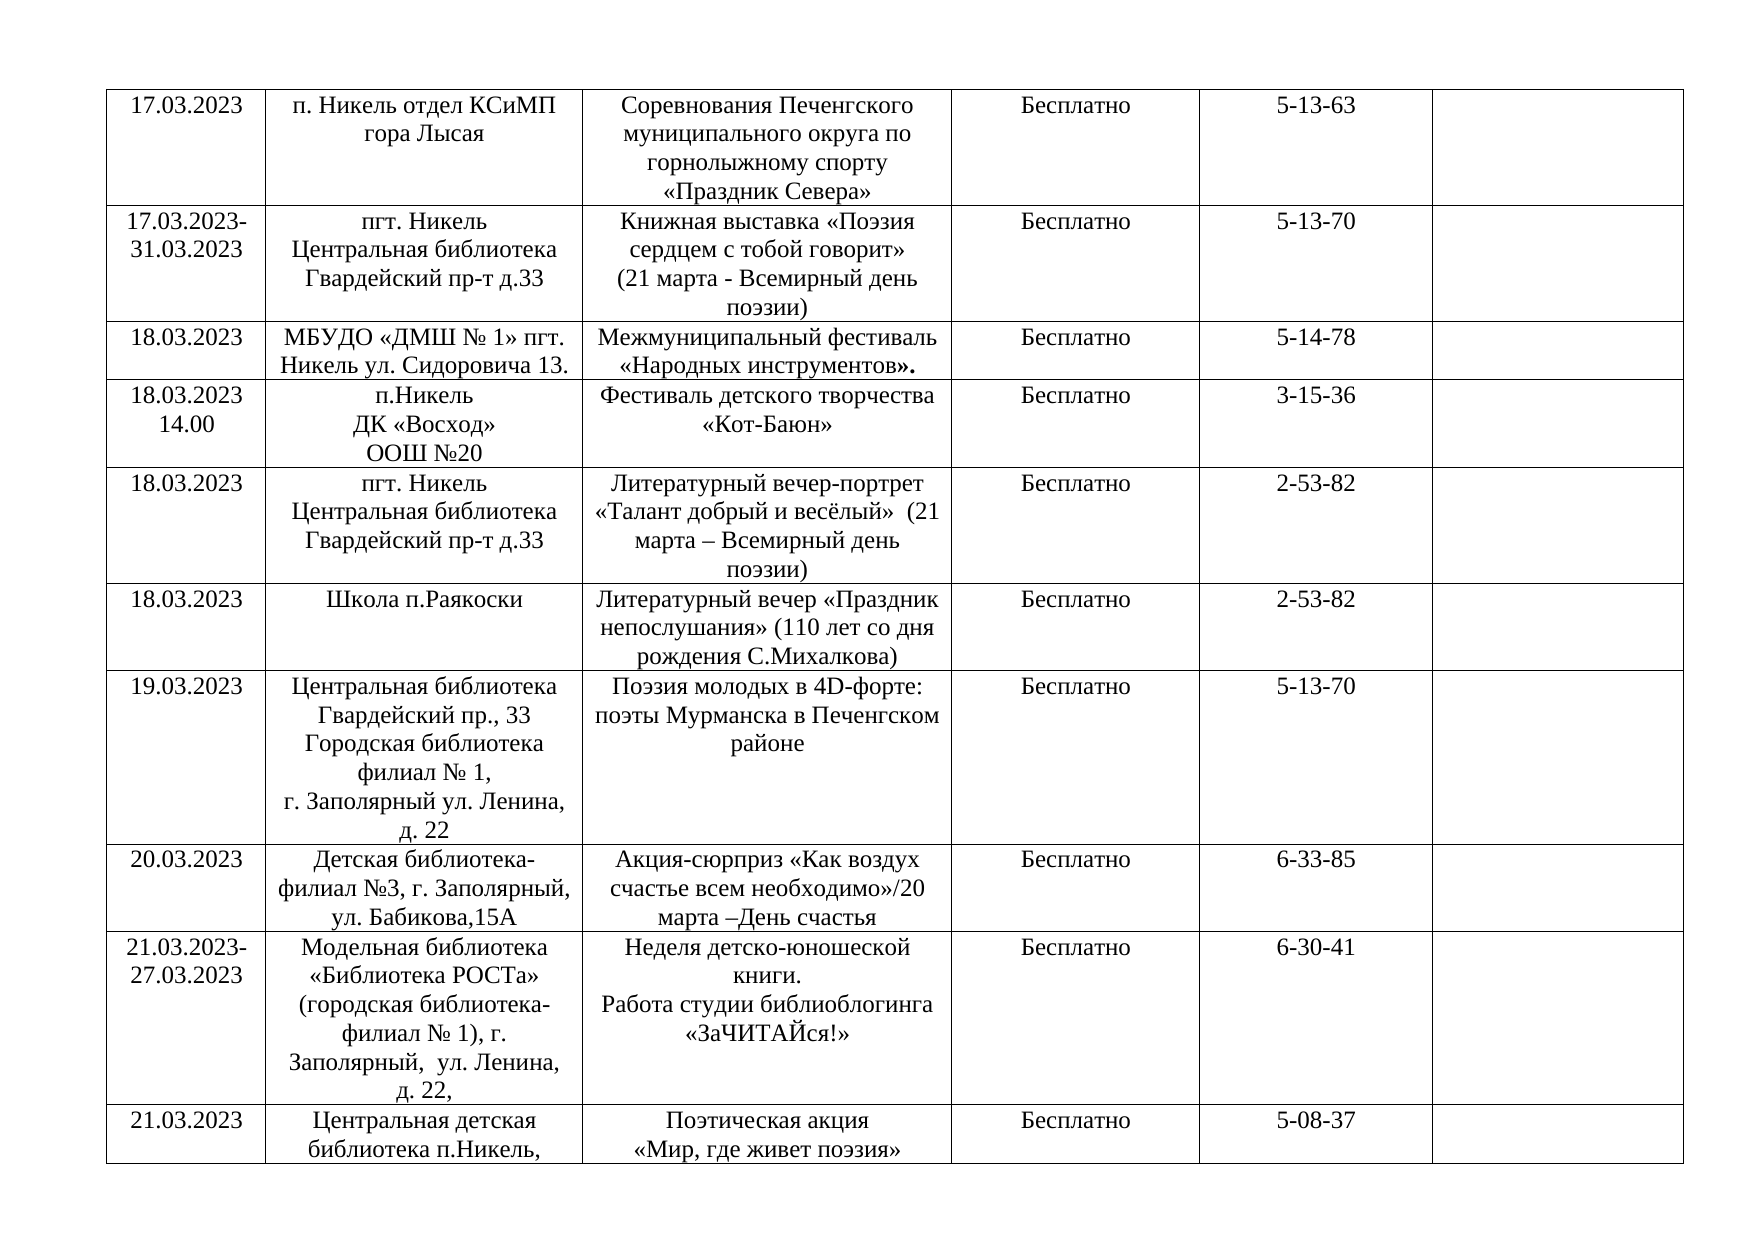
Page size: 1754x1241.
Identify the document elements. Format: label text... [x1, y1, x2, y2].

table_cell пгт. Никель Центральная библиотека Гвардейский пр-т д.33 [266, 468, 582, 583]
table_cell Поэзия молодых в 4D-форте: поэты Мурманска в Печенгском районе [583, 671, 951, 843]
table_cell 2-53-82 [1200, 584, 1432, 670]
table_cell 21.03.2023-27.03.2023 [107, 932, 265, 1104]
table_cell 20.03.2023 [107, 845, 265, 931]
table_cell [1433, 671, 1683, 843]
table_cell Бесплатно [952, 671, 1199, 843]
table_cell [266, 1105, 582, 1163]
table_cell 18.03.2023 [107, 468, 265, 583]
table_cell 3-15-36 [1200, 380, 1432, 467]
table_cell 17.03.2023-31.03.2023 [107, 206, 265, 321]
table_cell Литературный вечер-портрет «Талант добрый и весёлый» (21 марта – Всемирный день поэзии) [583, 468, 951, 583]
table_cell Модельная библиотека «Библиотека РОСТа» (городская библиотека-филиал № 1), г. Заполярный, ул. Ленина, д. 22, [266, 932, 582, 1104]
table_cell 17.03.2023 [107, 90, 265, 205]
table_cell [1433, 380, 1683, 467]
table_cell 18.03.2023 [107, 584, 265, 670]
table_cell Бесплатно [952, 1105, 1199, 1163]
table_cell 21.03.2023 [107, 1105, 265, 1163]
table_cell [1433, 845, 1683, 931]
table_cell 6-30-41 [1200, 932, 1432, 1104]
table_cell Бесплатно [952, 380, 1199, 467]
table_cell Акция-сюрприз «Как воздух счастье всем необходимо»/20 марта –День счастья [583, 845, 951, 931]
table_cell [1433, 206, 1683, 321]
table_cell Неделя детско-юношеской книги. Работа студии библиоблогинга «ЗаЧИТАЙся!» [583, 932, 951, 1104]
table_cell Бесплатно [952, 206, 1199, 321]
table_cell Бесплатно [952, 845, 1199, 931]
table_cell Бесплатно [952, 90, 1199, 205]
table_cell пгт. Никель Центральная библиотека Гвардейский пр-т д.33 [266, 206, 582, 321]
table_cell [1433, 90, 1683, 205]
table_cell 5-13-70 [1200, 671, 1432, 843]
table_cell Бесплатно [952, 584, 1199, 670]
table_cell 6-33-85 [1200, 845, 1432, 931]
table_cell Центральная библиотека Гвардейский пр., 33 Городская библиотека филиал № 1, г. Заполярный ул. Ленина, д. 22 [266, 671, 582, 843]
table_cell [1433, 468, 1683, 583]
table_cell Межмуниципальный фестиваль «Народных инструментов». [583, 322, 951, 379]
table_cell Бесплатно [952, 322, 1199, 379]
table_cell 2-53-82 [1200, 468, 1432, 583]
table_cell Литературный вечер «Праздник непослушания» (110 лет со дня рождения С.Михалкова) [583, 584, 951, 670]
table_cell Бесплатно [952, 932, 1199, 1104]
table_cell [1433, 1105, 1683, 1163]
table_cell 18.03.2023 14.00 [107, 380, 265, 467]
table_cell 5-14-78 [1200, 322, 1432, 379]
table_cell Детская библиотека-филиал №3, г. Заполярный, ул. Бабикова,15А [266, 845, 582, 931]
table_cell [1433, 932, 1683, 1104]
table_cell Фестиваль детского творчества «Кот-Баюн» [583, 380, 951, 467]
table_cell [1433, 584, 1683, 670]
table_cell 5-13-70 [1200, 206, 1432, 321]
table_cell МБУДО «ДМШ № 1» пгт. Никель ул. Сидоровича 13. [266, 322, 582, 379]
table_cell Бесплатно [952, 468, 1199, 583]
table_cell п.Никель ДК «Восход» ООШ №20 [266, 380, 582, 467]
table_cell Книжная выставка «Поэзия сердцем с тобой говорит» (21 марта - Всемирный день поэзии) [583, 206, 951, 321]
table_cell 18.03.2023 [107, 322, 265, 379]
table_cell Соревнования Печенгского муниципального округа по горнолыжному спорту «Праздник Севера» [583, 90, 951, 205]
table_cell 5-13-63 [1200, 90, 1432, 205]
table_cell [583, 1105, 951, 1163]
table_cell п. Никель отдел КСиМП гора Лысая [266, 90, 582, 205]
table_cell Школа п.Раякоски [266, 584, 582, 670]
table_cell [1433, 322, 1683, 379]
table_cell 19.03.2023 [107, 671, 265, 843]
table_cell 5-08-37 [1200, 1105, 1432, 1163]
